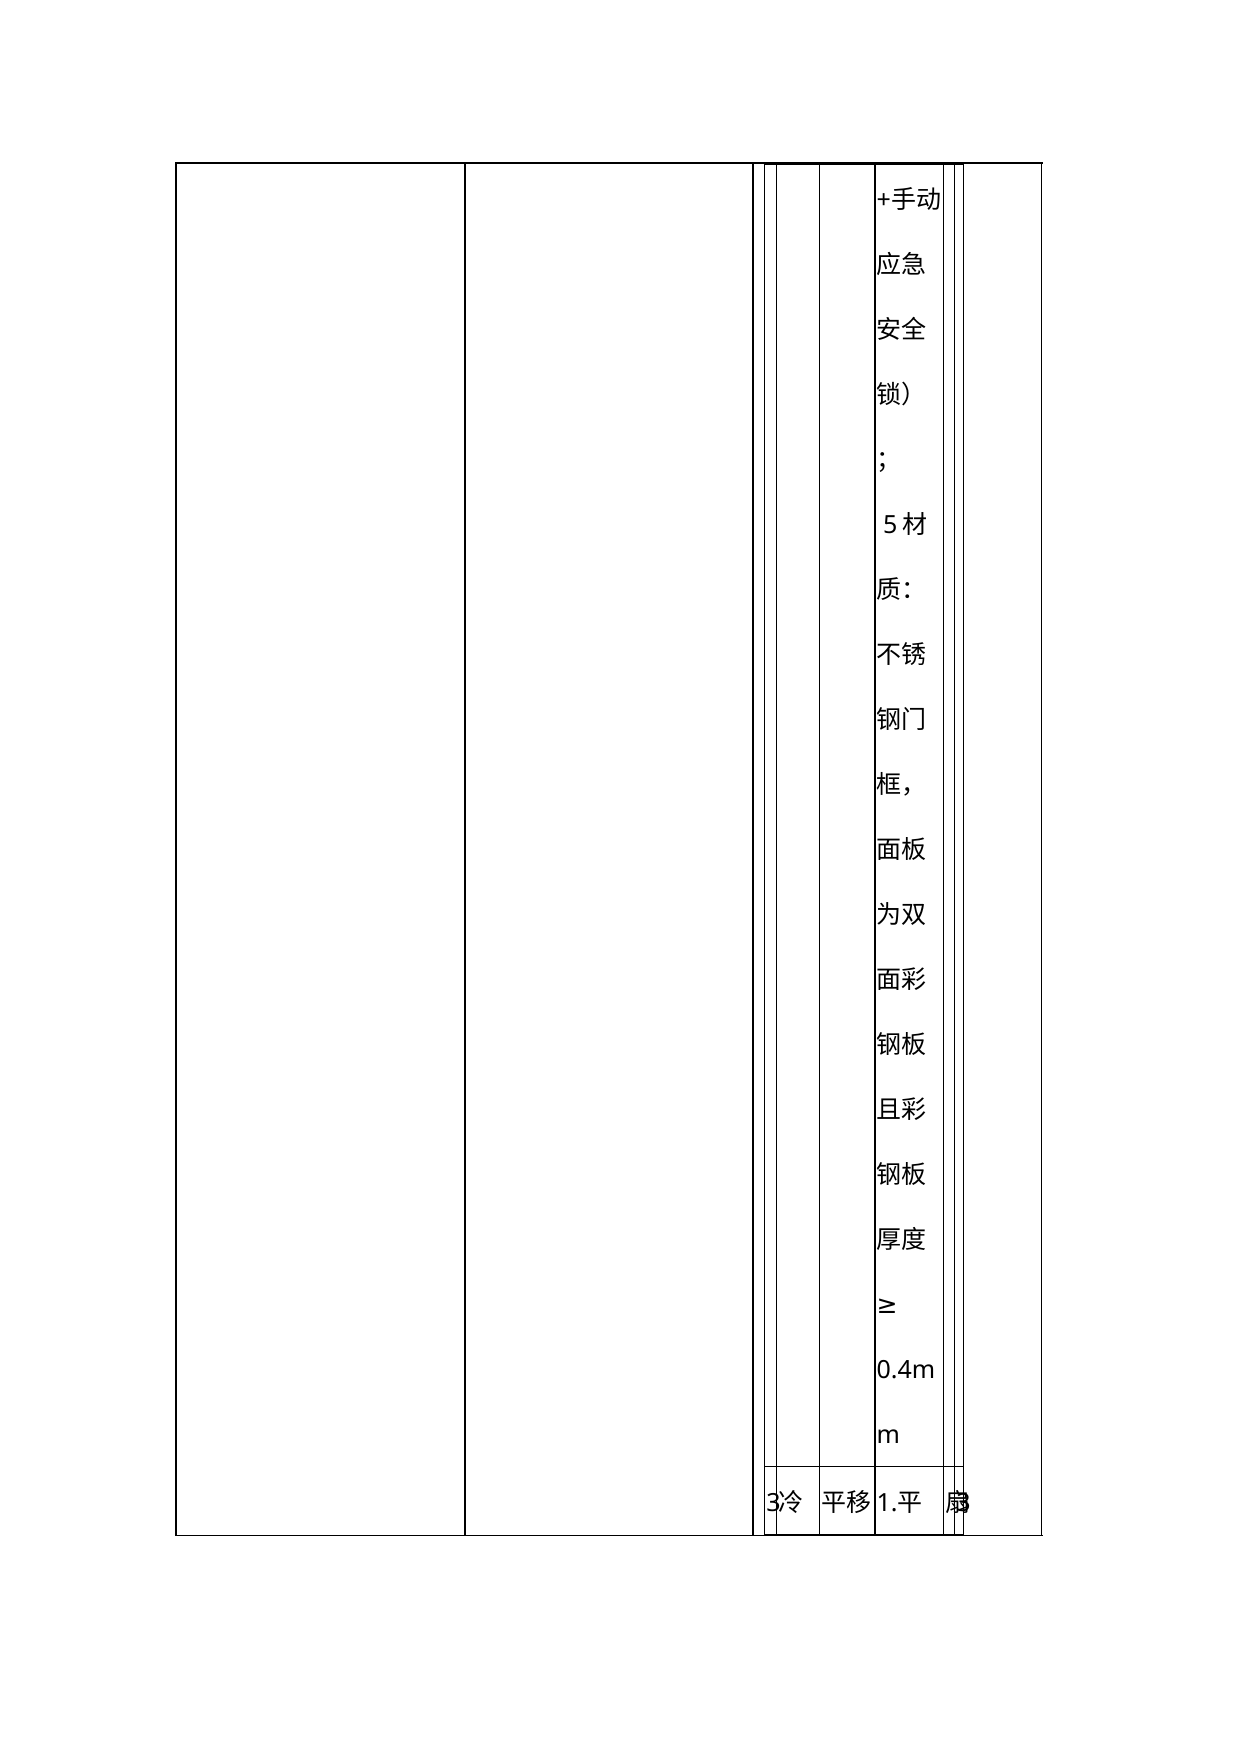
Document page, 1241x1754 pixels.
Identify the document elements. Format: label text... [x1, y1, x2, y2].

table_cell [955, 165, 963, 1466]
table_cell [820, 165, 874, 1466]
table_cell [955, 1511, 963, 1534]
table_cell [820, 1467, 874, 1534]
table_cell [944, 165, 954, 1466]
table_cell [944, 1467, 954, 1534]
table_cell [765, 1467, 776, 1534]
table_cell [777, 165, 819, 1466]
table_cell [754, 164, 764, 1535]
table_cell [964, 164, 1041, 1535]
table_cell [765, 165, 776, 1466]
table_cell [466, 164, 752, 1535]
table_cell 1 [177, 164, 464, 1535]
table_cell [876, 165, 943, 1466]
table_cell [955, 1467, 963, 1492]
table_cell [955, 1499, 963, 1509]
table_cell [777, 1467, 819, 1534]
table_cell [876, 1467, 943, 1534]
